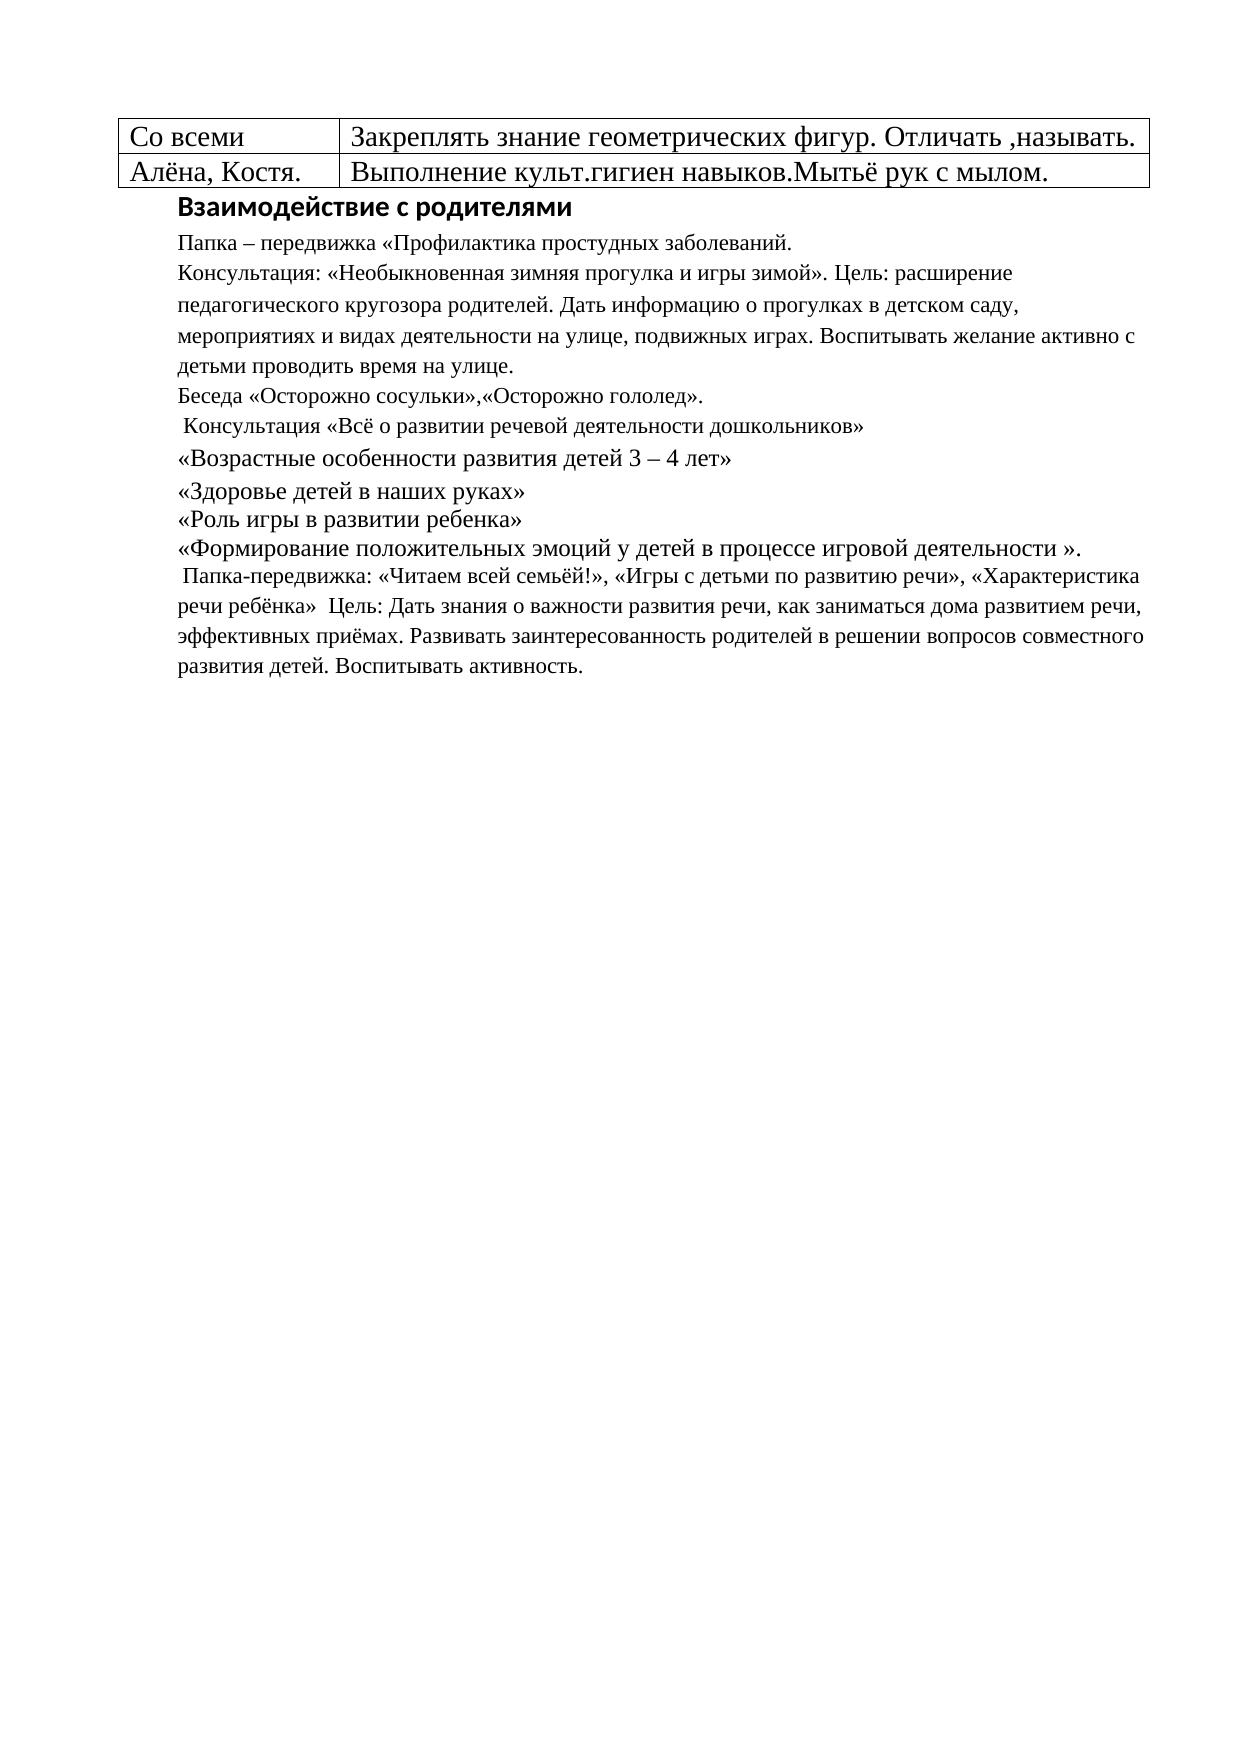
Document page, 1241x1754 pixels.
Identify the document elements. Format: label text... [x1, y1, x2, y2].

table_cell Закреплять знание геометрических фигур. Отличать ,называть. [340, 119, 1149, 153]
text Консультация «Всё о развитии речевой деятельности дошкольников» [177, 412, 1152, 439]
text Консультация: «Необыкновенная зимняя прогулка и игры зимой». Цель: расширение педагогического кругозора родителей. Дать информацию о прогулках в детском саду, мероприятиях и видах деятельности на улице, подвижных играх. Воспитывать желание активно с детьми проводить время на улице. [177, 259, 1152, 378]
table_cell Алёна, Костя. [119, 154, 339, 187]
text «Здоровье детей в наших руках» [177, 476, 1152, 504]
text Папка – передвижка «Профилактика простудных заболеваний. [177, 229, 1152, 256]
text Папка-передвижка: «Читаем всей семьёй!», «Игры с детьми по развитию речи», «Характеристика речи ребёнка» Цель: Дать знания о важности развития речи, как заниматься дома развитием речи, эффективных приёмах. Развивать заинтересованность родителей в решении вопросов совместного развития детей. Воспитывать активность. [177, 562, 1152, 679]
text «Формирование положительных эмоций у детей в процессе игровой деятельности ». [177, 533, 1152, 562]
text Беседа «Осторожно сосульки»,«Осторожно гололед». [177, 382, 1152, 409]
text «Роль игры в развитии ребенка» [177, 504, 1152, 533]
table_cell Выполнение культ.гигиен навыков.Мытьё рук с мылом. [340, 154, 1149, 187]
text Взаимодействие с родителями [177, 188, 1152, 224]
table_cell Со всеми [119, 119, 339, 153]
text «Возрастные особенности развития детей 3 – 4 лет» [177, 443, 1152, 471]
